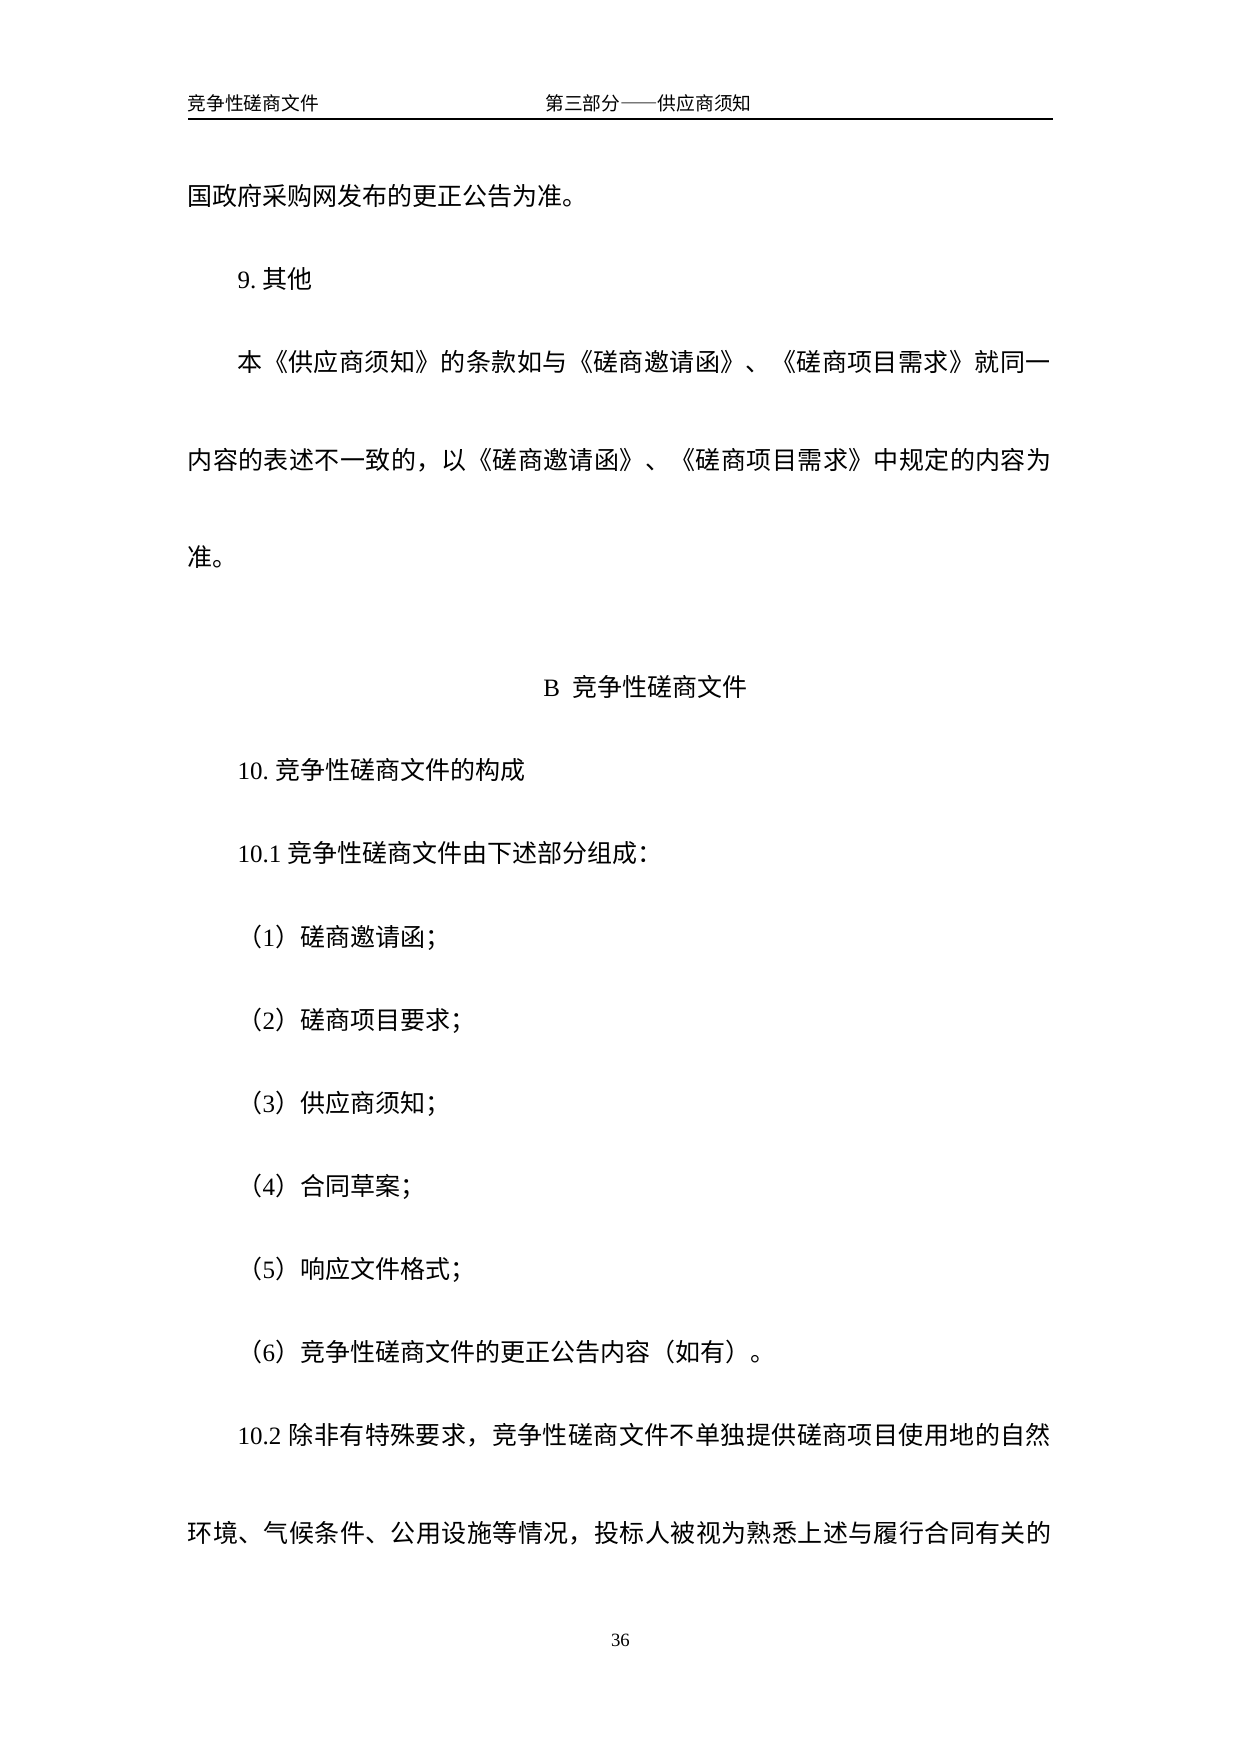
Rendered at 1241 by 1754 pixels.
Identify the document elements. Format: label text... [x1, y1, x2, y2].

text B 竞争性磋商文件 [187, 653, 1053, 718]
text 本《供应商须知》的条款如与《磋商邀请函》、《磋商项目需求》就同一内容的表述不一致的，以《磋商邀请函》、《磋商项目需求》中规定的内容为准。 [187, 328, 1053, 588]
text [187, 1401, 1053, 1564]
text 10.1 竞争性磋商文件由下述部分组成： [187, 819, 1053, 884]
text （6）竞争性磋商文件的更正公告内容（如有）。 [187, 1318, 1053, 1383]
text （3）供应商须知； [187, 1069, 1053, 1134]
text （5）响应文件格式； [187, 1235, 1053, 1300]
text （2）磋商项目要求； [187, 986, 1053, 1051]
text 9. 其他 [187, 245, 1053, 310]
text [187, 162, 1053, 227]
text （4）合同草案； [187, 1152, 1053, 1217]
text （1）磋商邀请函； [187, 903, 1053, 968]
text 10. 竞争性磋商文件的构成 [187, 736, 1053, 801]
